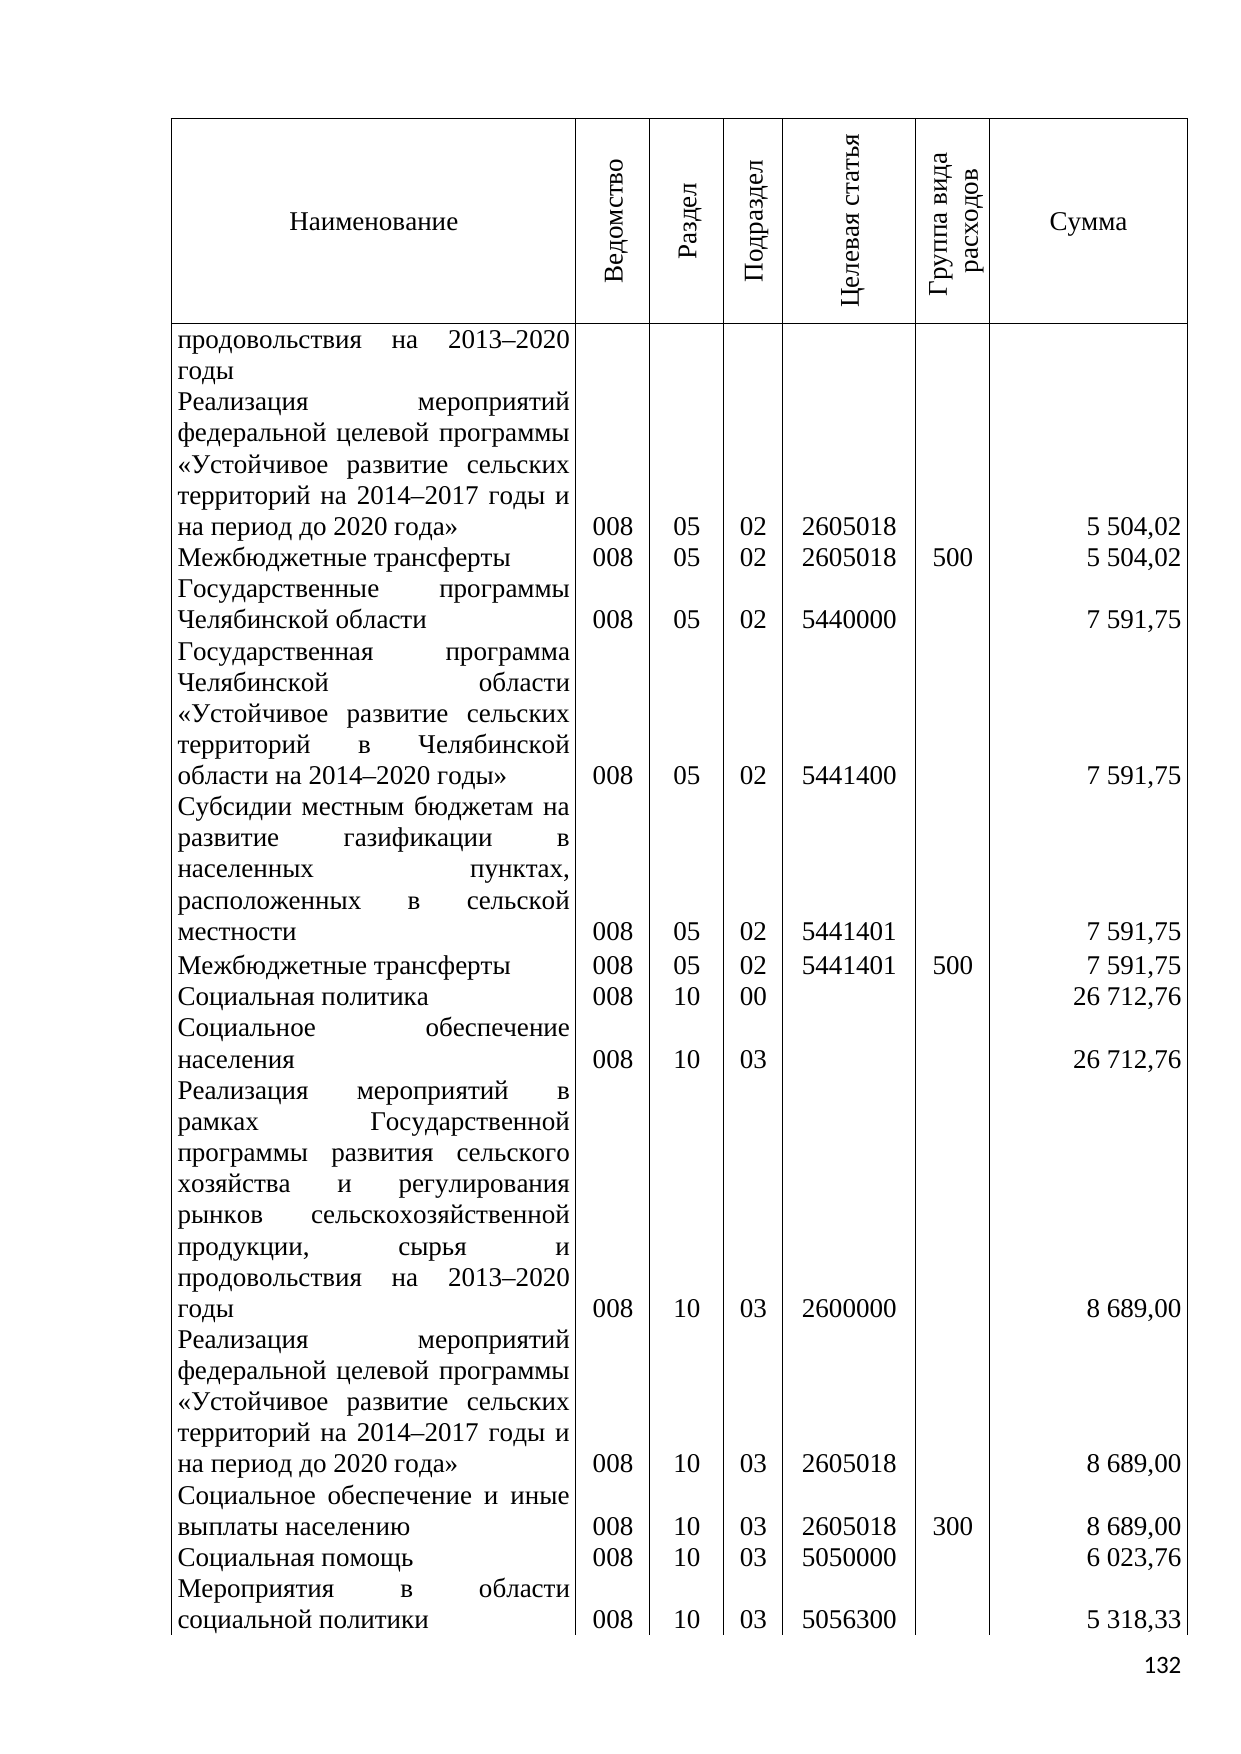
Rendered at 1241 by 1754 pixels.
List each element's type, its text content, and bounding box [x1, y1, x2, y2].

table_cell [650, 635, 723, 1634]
table_header Целевая статья [783, 119, 915, 323]
table_header Наименование [172, 119, 575, 323]
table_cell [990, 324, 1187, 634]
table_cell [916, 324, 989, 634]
table_header Подраздел [724, 119, 782, 323]
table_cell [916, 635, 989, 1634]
table_header Группа вида расходов [916, 119, 989, 323]
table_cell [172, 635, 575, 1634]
table_header Сумма [990, 119, 1187, 323]
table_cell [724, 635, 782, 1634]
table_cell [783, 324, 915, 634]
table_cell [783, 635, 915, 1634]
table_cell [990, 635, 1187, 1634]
table_header Ведомство [576, 119, 649, 323]
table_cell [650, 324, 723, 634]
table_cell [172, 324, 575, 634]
table_header Раздел [650, 119, 723, 323]
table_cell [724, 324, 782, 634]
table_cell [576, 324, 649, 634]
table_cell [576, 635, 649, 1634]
